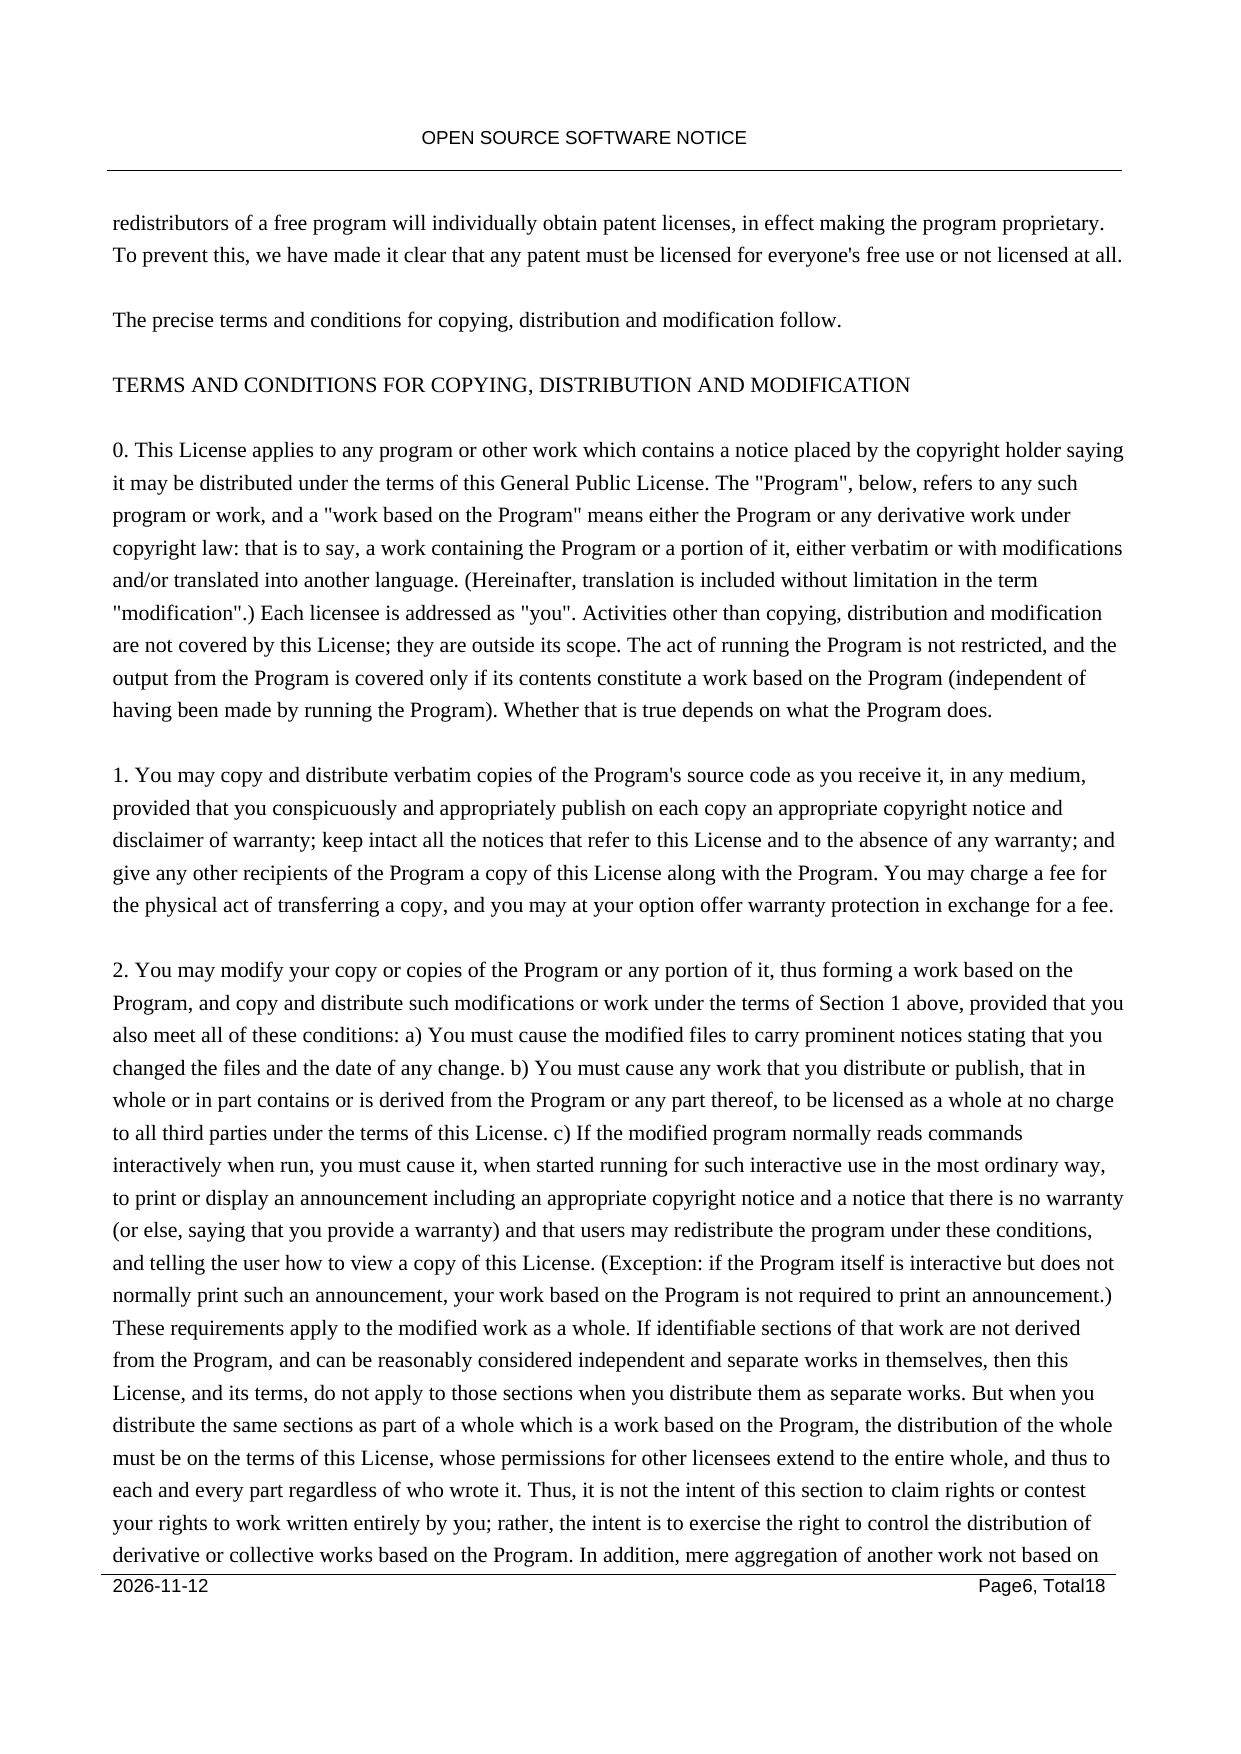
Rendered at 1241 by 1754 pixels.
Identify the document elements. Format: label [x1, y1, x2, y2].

text [112, 206, 1128, 1571]
